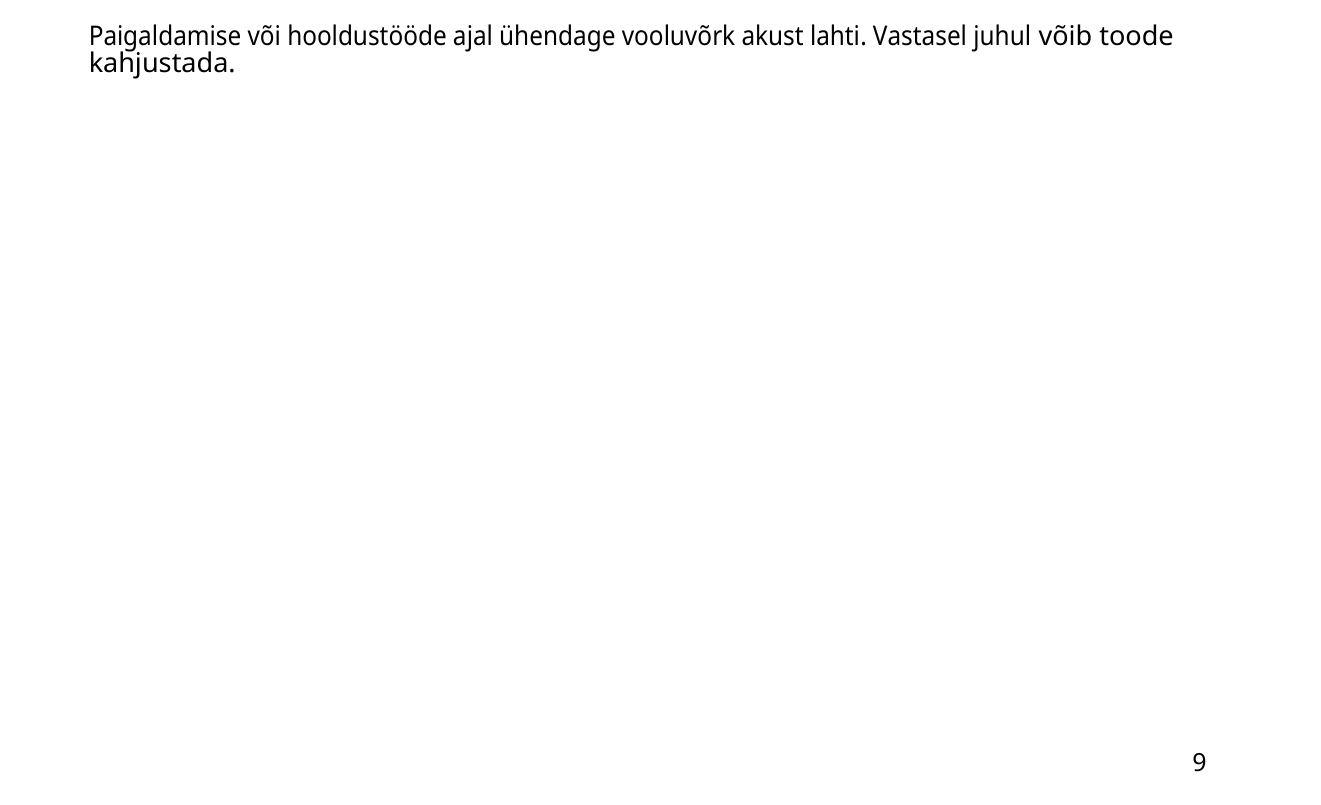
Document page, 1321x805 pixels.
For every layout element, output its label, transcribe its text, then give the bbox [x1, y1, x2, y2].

text Paigaldamise või hooldustööde ajal ühendage vooluvõrk akust lahti. Vastasel juhul võib toode kahjustada. [88, 23, 1232, 81]
